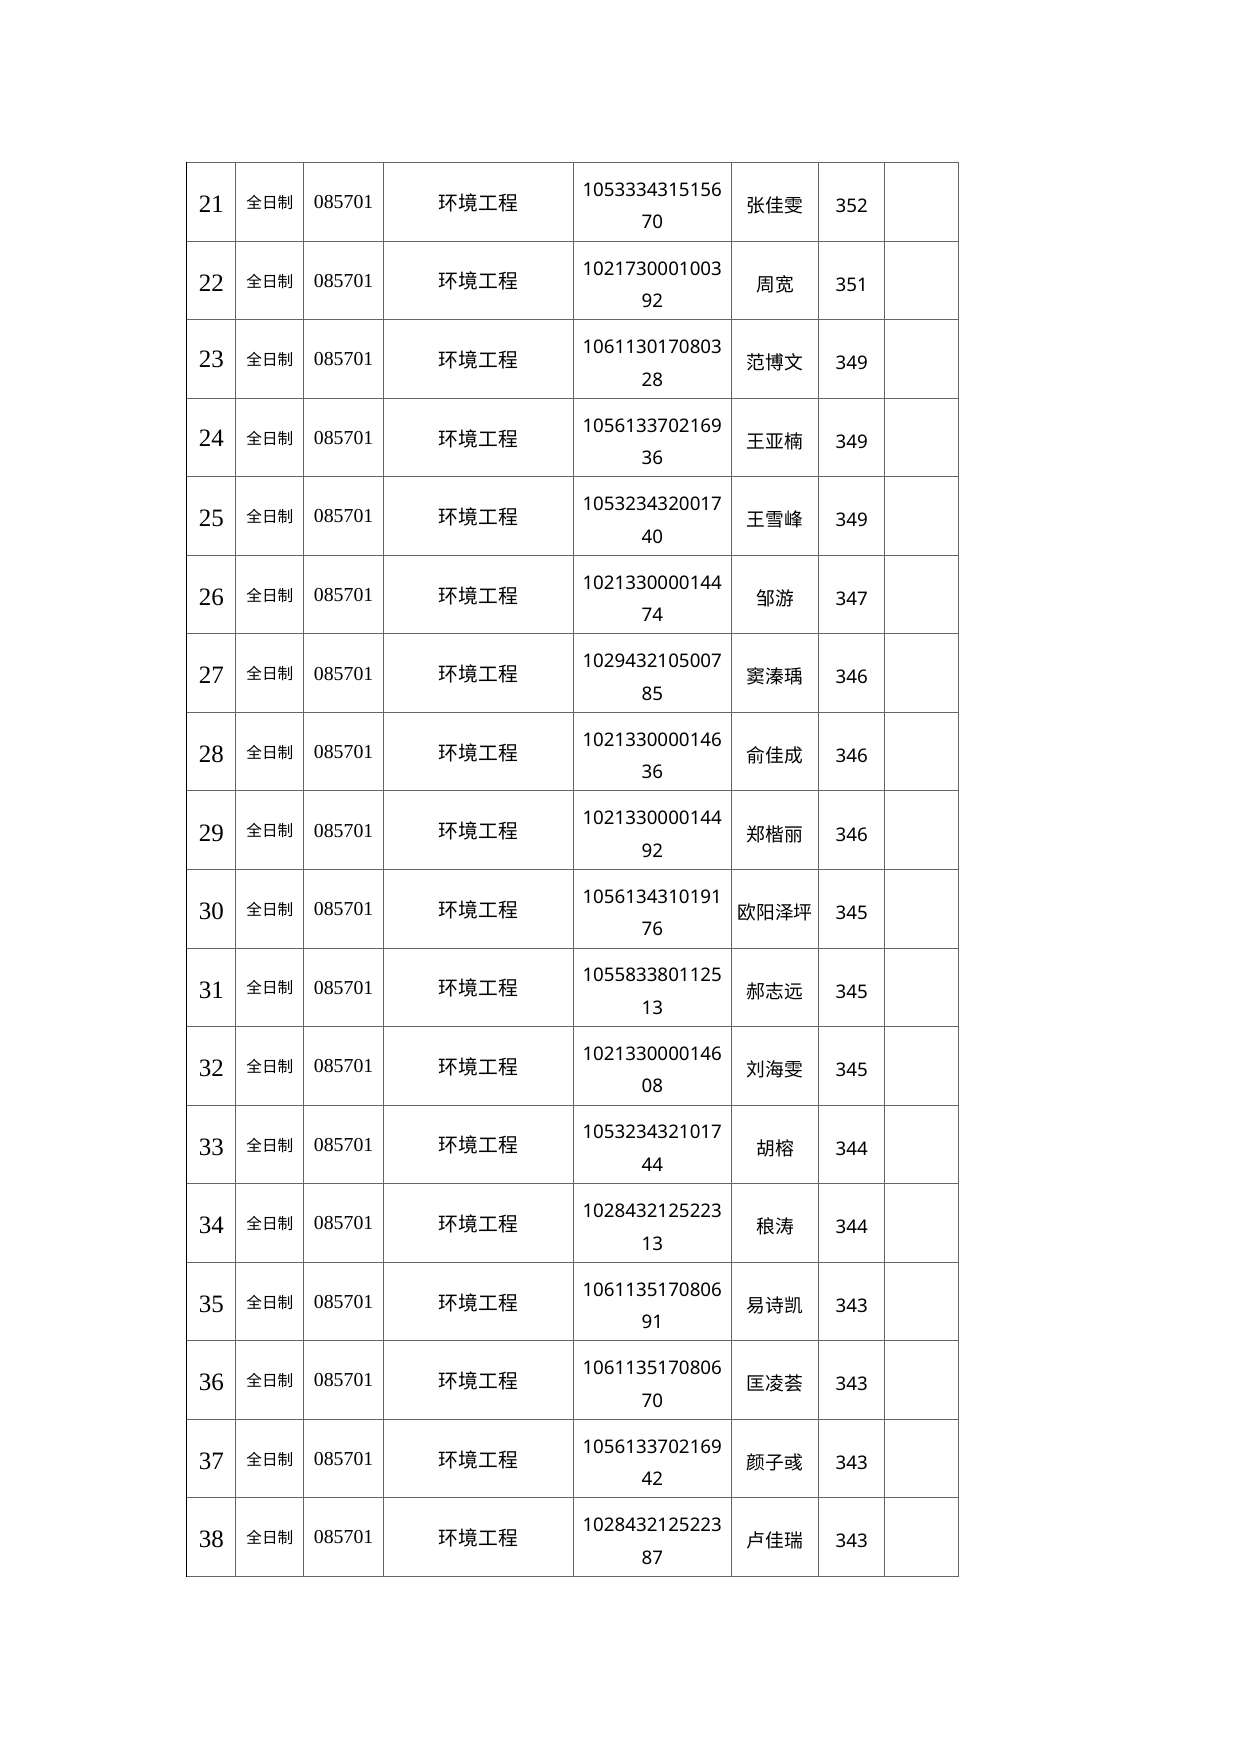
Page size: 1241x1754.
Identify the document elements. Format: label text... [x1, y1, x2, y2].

table_cell 全日制 [236, 713, 303, 790]
table_cell 环境工程 [384, 320, 573, 398]
table_cell 环境工程 [384, 713, 573, 790]
table_cell 21 [187, 163, 235, 241]
table_cell 窦溱瑀 [732, 634, 818, 712]
table_cell 全日制 [236, 1498, 303, 1576]
table_cell 全日制 [236, 242, 303, 319]
table_cell 102133000014474 [574, 556, 731, 633]
table_cell [885, 1420, 958, 1497]
table_cell 环境工程 [384, 791, 573, 869]
table_cell [885, 1027, 958, 1104]
table_cell 28 [187, 713, 235, 790]
table_cell 344 [819, 1184, 884, 1262]
table_cell 环境工程 [384, 399, 573, 476]
table_cell 085701 [304, 1498, 383, 1576]
table_cell 25 [187, 477, 235, 555]
table_cell 085701 [304, 320, 383, 398]
table_cell 环境工程 [384, 242, 573, 319]
table_cell 085701 [304, 1263, 383, 1340]
table_cell 085701 [304, 242, 383, 319]
table_cell 郝志远 [732, 949, 818, 1026]
table_cell 35 [187, 1263, 235, 1340]
table_cell 33 [187, 1106, 235, 1183]
table_cell 稂涛 [732, 1184, 818, 1262]
table_cell 易诗凯 [732, 1263, 818, 1340]
table_cell 344 [819, 1106, 884, 1183]
table_cell [885, 1498, 958, 1576]
table_cell [885, 791, 958, 869]
table_cell 085701 [304, 1184, 383, 1262]
table_cell 全日制 [236, 870, 303, 947]
table_cell 王亚楠 [732, 399, 818, 476]
table_cell 345 [819, 870, 884, 947]
table_cell 26 [187, 556, 235, 633]
table_cell 欧阳泽坪 [732, 870, 818, 947]
table_cell 085701 [304, 634, 383, 712]
table_cell 全日制 [236, 949, 303, 1026]
table_cell 085701 [304, 1420, 383, 1497]
table_cell 105613370216942 [574, 1420, 731, 1497]
table_cell 全日制 [236, 1263, 303, 1340]
table_cell 085701 [304, 1106, 383, 1183]
table_cell 全日制 [236, 1341, 303, 1419]
table_cell 085701 [304, 949, 383, 1026]
table_cell 全日制 [236, 1027, 303, 1104]
table_cell 352 [819, 163, 884, 241]
table_cell 刘海雯 [732, 1027, 818, 1104]
table_cell 全日制 [236, 634, 303, 712]
table_cell 周宽 [732, 242, 818, 319]
table_cell 347 [819, 556, 884, 633]
table_cell 环境工程 [384, 163, 573, 241]
table_cell 346 [819, 791, 884, 869]
table_cell [885, 399, 958, 476]
table_cell 环境工程 [384, 1027, 573, 1104]
table_cell 106113517080691 [574, 1263, 731, 1340]
table_cell 29 [187, 791, 235, 869]
table_cell 环境工程 [384, 1420, 573, 1497]
table_cell 24 [187, 399, 235, 476]
table_cell 346 [819, 713, 884, 790]
table_cell 郑楷丽 [732, 791, 818, 869]
table_cell 匡凌荟 [732, 1341, 818, 1419]
table_cell 085701 [304, 163, 383, 241]
table_cell 345 [819, 949, 884, 1026]
table_cell 105333431515670 [574, 163, 731, 241]
table_cell [885, 477, 958, 555]
table_cell 颜子彧 [732, 1420, 818, 1497]
table_cell 全日制 [236, 320, 303, 398]
table_cell [885, 949, 958, 1026]
table_cell 环境工程 [384, 949, 573, 1026]
table_cell 全日制 [236, 1184, 303, 1262]
table_cell 全日制 [236, 163, 303, 241]
table_cell 王雪峰 [732, 477, 818, 555]
table_cell [885, 320, 958, 398]
table_cell 31 [187, 949, 235, 1026]
table_cell 343 [819, 1341, 884, 1419]
table_cell 102173000100392 [574, 242, 731, 319]
table_cell 343 [819, 1263, 884, 1340]
table_cell 106113517080670 [574, 1341, 731, 1419]
table_cell 102843212522387 [574, 1498, 731, 1576]
table_cell 环境工程 [384, 1341, 573, 1419]
table_cell 胡榕 [732, 1106, 818, 1183]
table_cell 环境工程 [384, 477, 573, 555]
table_cell 085701 [304, 713, 383, 790]
table_cell 105583380112513 [574, 949, 731, 1026]
table_cell 环境工程 [384, 1106, 573, 1183]
table_cell 085701 [304, 870, 383, 947]
table_cell 102133000014492 [574, 791, 731, 869]
table_cell [885, 1184, 958, 1262]
table_cell 34 [187, 1184, 235, 1262]
table_cell 全日制 [236, 556, 303, 633]
table_cell 全日制 [236, 477, 303, 555]
table_cell [885, 1106, 958, 1183]
table_cell 27 [187, 634, 235, 712]
table_cell 105323432001740 [574, 477, 731, 555]
table_cell 102943210500785 [574, 634, 731, 712]
table_cell 环境工程 [384, 1184, 573, 1262]
table_cell 37 [187, 1420, 235, 1497]
table_cell [885, 556, 958, 633]
table_cell 102843212522313 [574, 1184, 731, 1262]
table_cell 邹游 [732, 556, 818, 633]
table_cell 085701 [304, 1341, 383, 1419]
table_cell 环境工程 [384, 1498, 573, 1576]
table_cell 085701 [304, 556, 383, 633]
table_cell [885, 1263, 958, 1340]
table_cell 卢佳瑞 [732, 1498, 818, 1576]
table_cell 环境工程 [384, 870, 573, 947]
table_cell 全日制 [236, 791, 303, 869]
table_cell 085701 [304, 1027, 383, 1104]
table_cell 环境工程 [384, 1263, 573, 1340]
table_cell 30 [187, 870, 235, 947]
table_cell [885, 713, 958, 790]
table_cell 全日制 [236, 399, 303, 476]
table_cell [885, 163, 958, 241]
table_cell 23 [187, 320, 235, 398]
table_cell 环境工程 [384, 634, 573, 712]
table_cell 22 [187, 242, 235, 319]
table_cell 张佳雯 [732, 163, 818, 241]
table_cell 全日制 [236, 1106, 303, 1183]
table_cell 345 [819, 1027, 884, 1104]
table_cell 105613431019176 [574, 870, 731, 947]
table_cell 349 [819, 477, 884, 555]
table_cell 085701 [304, 791, 383, 869]
table_cell 105613370216936 [574, 399, 731, 476]
table_cell 环境工程 [384, 556, 573, 633]
table_cell [885, 242, 958, 319]
table_cell 102133000014636 [574, 713, 731, 790]
table_cell 343 [819, 1420, 884, 1497]
table_cell 343 [819, 1498, 884, 1576]
table_cell [885, 634, 958, 712]
table_cell 346 [819, 634, 884, 712]
table_cell [885, 1341, 958, 1419]
table_cell 105323432101744 [574, 1106, 731, 1183]
table_cell 32 [187, 1027, 235, 1104]
table_cell 351 [819, 242, 884, 319]
table_cell 全日制 [236, 1420, 303, 1497]
table_cell 36 [187, 1341, 235, 1419]
table_cell 349 [819, 399, 884, 476]
table_cell 349 [819, 320, 884, 398]
table_cell 085701 [304, 399, 383, 476]
table_cell 俞佳成 [732, 713, 818, 790]
table_cell 106113017080328 [574, 320, 731, 398]
table_cell 38 [187, 1498, 235, 1576]
table_cell 范博文 [732, 320, 818, 398]
table_cell [885, 870, 958, 947]
table_cell 085701 [304, 477, 383, 555]
table_cell 102133000014608 [574, 1027, 731, 1104]
